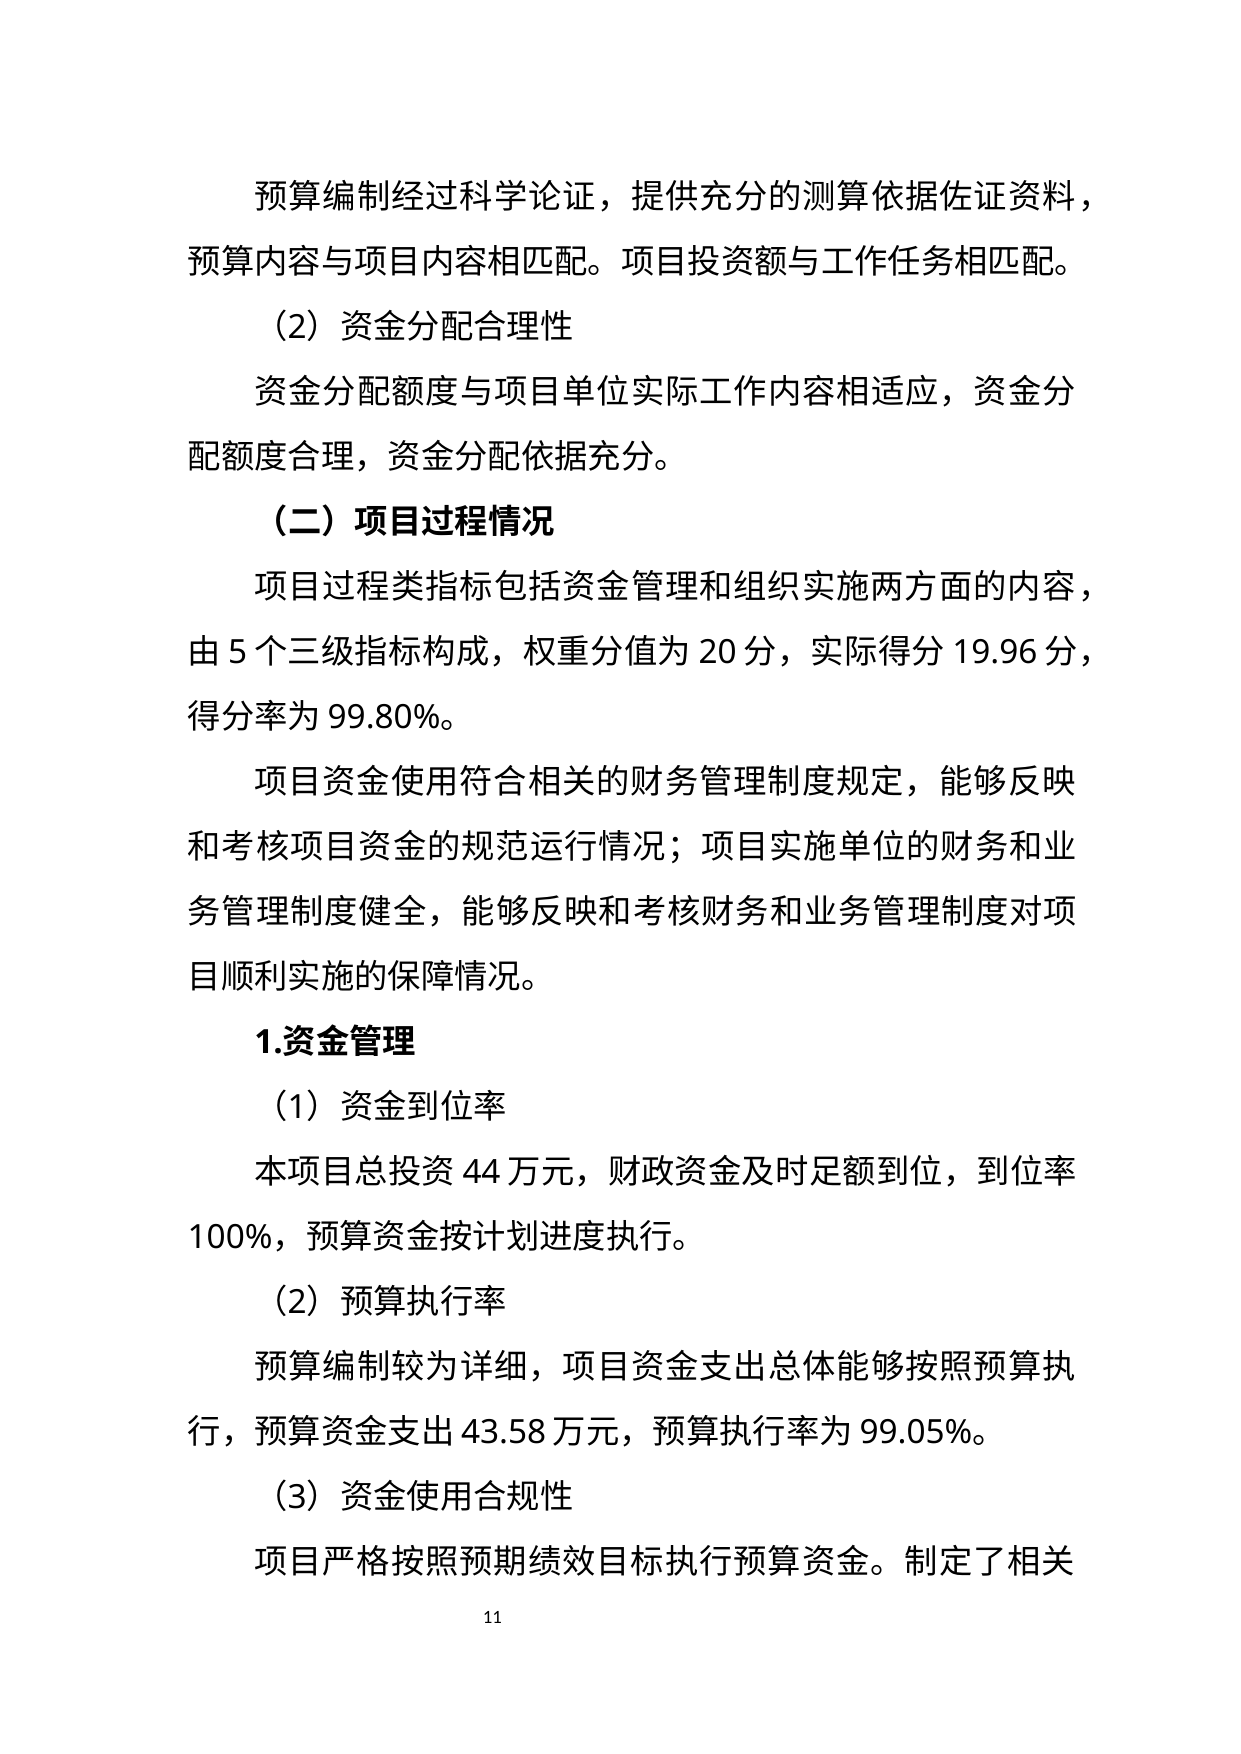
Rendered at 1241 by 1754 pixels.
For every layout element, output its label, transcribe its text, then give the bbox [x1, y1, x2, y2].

text 项目资金使用符合相关的财务管理制度规定，能够反映和考核项目资金的规范运行情况；项目实施单位的财务和业务管理制度健全，能够反映和考核财务和业务管理制度对项目顺利实施的保障情况。 [187, 747, 1078, 1007]
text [187, 1527, 1078, 1592]
text 预算编制经过科学论证，提供充分的测算依据佐证资料，预算内容与项目内容相匹配。项目投资额与工作任务相匹配。 [187, 162, 1078, 292]
text （2）预算执行率 [187, 1267, 1078, 1332]
text 资金分配额度与项目单位实际工作内容相适应，资金分配额度合理，资金分配依据充分。 [187, 357, 1078, 487]
text 预算编制较为详细，项目资金支出总体能够按照预算执行，预算资金支出43.58万元，预算执行率为99.05%。 [187, 1332, 1078, 1462]
title 项目过程情况 [187, 487, 1078, 552]
text 项目过程类指标包括资金管理和组织实施两方面的内容，由5个三级指标构成，权重分值为20分，实际得分19.96分，得分率为99.80%。 [187, 552, 1078, 747]
text （1）资金到位率 [187, 1072, 1078, 1137]
text 1.资金管理 [187, 1007, 1078, 1072]
text （3）资金使用合规性 [187, 1462, 1078, 1527]
text （2）资金分配合理性 [187, 292, 1078, 357]
text 本项目总投资44万元，财政资金及时足额到位，到位率100%，预算资金按计划进度执行。 [187, 1137, 1078, 1267]
